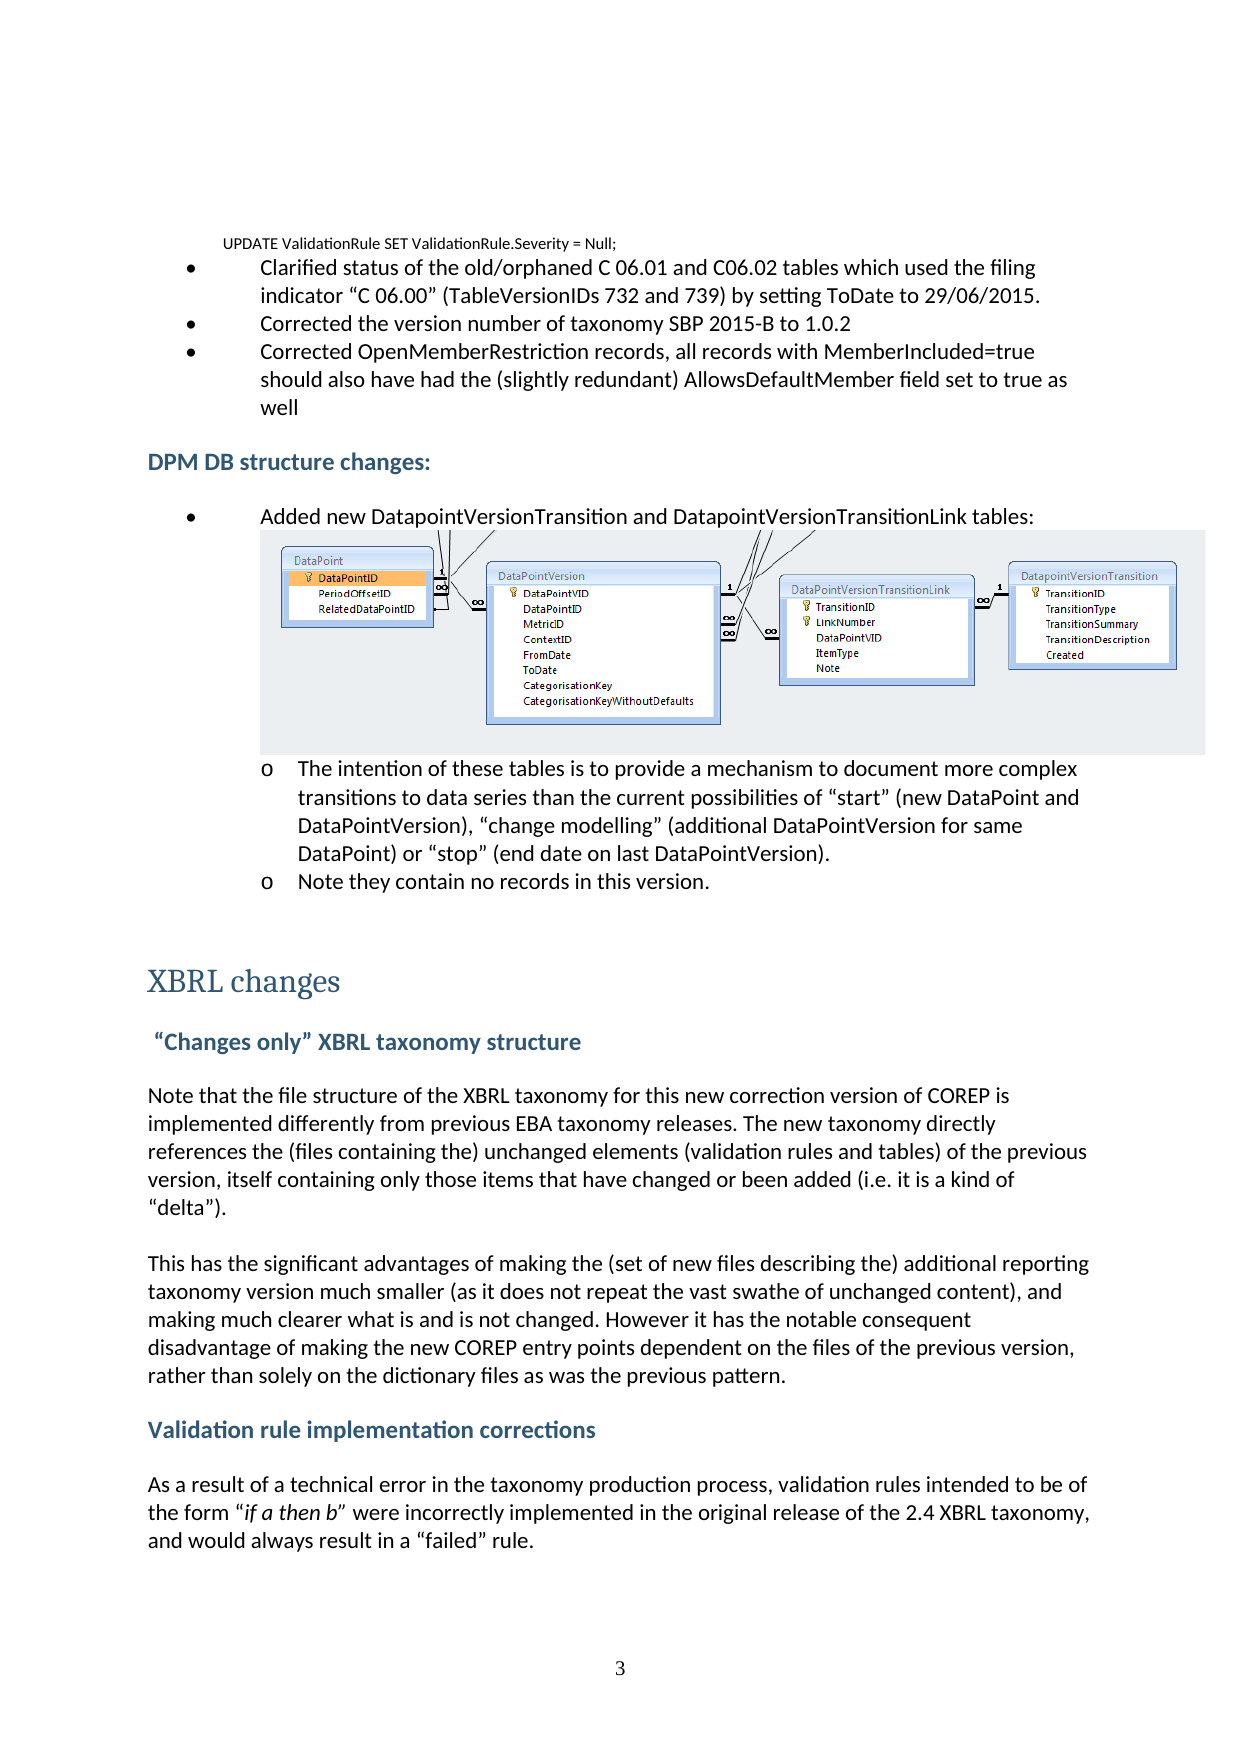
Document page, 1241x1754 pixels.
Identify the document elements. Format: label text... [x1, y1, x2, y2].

list Corrected the version number of taxonomy SBP 2015-B to 1.0.2 [185, 309, 1093, 337]
list As a result of a technical error in the taxonomy production process, validation rules intended to be of the form “if a then b” were incorrectly implemented in the original release of the 2.4 XBRL taxonomy, and would always result in a “failed” rule. [148, 1470, 1093, 1554]
title Validation rule implementation corrections [148, 1414, 1093, 1445]
title DPM DB structure changes: [148, 446, 1093, 477]
list Corrected OpenMemberRestriction records, all records with MemberIncluded=true should also have had the (slightly redundant) AllowsDefaultMember field set to true as well [185, 337, 1093, 421]
list Added new DatapointVersionTransition and DatapointVersionTransitionLink tables: [185, 502, 1093, 530]
list Note they contain no records in this version. [260, 867, 1093, 897]
title XBRL changes [148, 962, 1093, 1001]
list The intention of these tables is to provide a mechanism to document more complex transitions to data series than the current possibilities of “start” (new DataPoint and DataPointVersion), “change modelling” (additional DataPointVersion for same DataPoint) or “stop” (end date on last DataPointVersion). [260, 755, 1093, 867]
text UPDATE ValidationRule SET ValidationRule.Severity = Null; [223, 233, 1093, 253]
title “Changes only” XBRL taxonomy structure [148, 1026, 1093, 1056]
list Clarified status of the old/orphaned C 06.01 and C06.02 tables which used the filing indicator “C 06.00” (TableVersionIDs 732 and 739) by setting ToDate to 29/06/2015. [185, 253, 1093, 309]
text This has the significant advantages of making the (set of new files describing the) additional reporting taxonomy version much smaller (as it does not repeat the vast swathe of unchanged content), and making much clearer what is and is not changed. However it has the notable consequent disadvantage of making the new COREP entry points dependent on the files of the previous version, rather than solely on the dictionary files as was the previous pattern. [148, 1249, 1093, 1389]
picture [260, 530, 1206, 755]
text Note that the file structure of the XBRL taxonomy for this new correction version of COREP is implemented differently from previous EBA taxonomy releases. The new taxonomy directly references the (files containing the) unchanged elements (validation rules and tables) of the previous version, itself containing only those items that have changed or been added (i.e. it is a kind of “delta”). [148, 1081, 1093, 1221]
